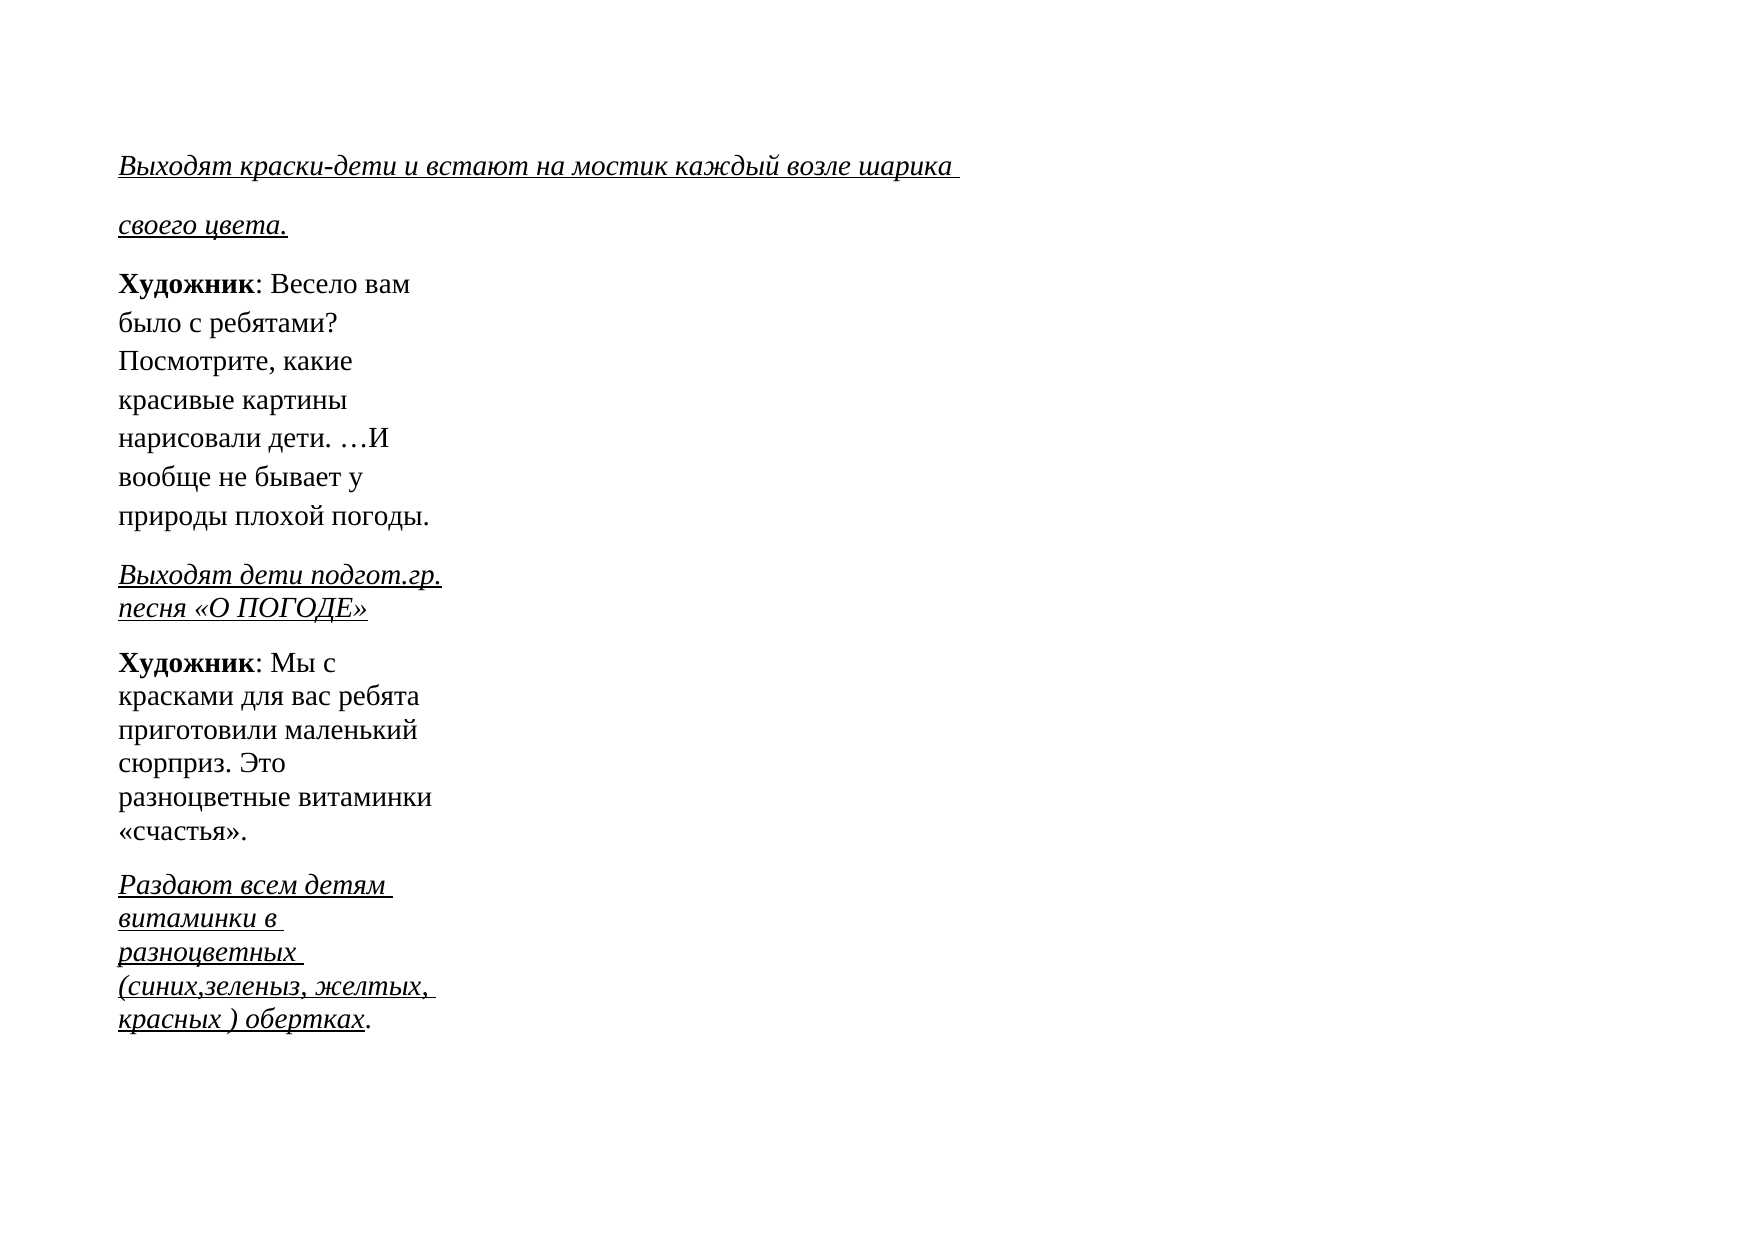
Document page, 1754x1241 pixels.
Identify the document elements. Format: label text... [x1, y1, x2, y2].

text Раздают всем детям витаминки в разноцветных (синих,зеленыз, желтых, красных ) обертках. [118, 867, 442, 1035]
text своего цвета. [118, 207, 442, 241]
text Выходят дети подгот.гр. песня «О ПОГОДЕ» [118, 588, 442, 624]
text Выходят дети подгот.гр. песня «О ПОГОДЕ» [118, 557, 442, 586]
text Художник: Мы с красками для вас ребята приготовили маленький сюрприз. Это разноцветные витаминки «счастья». [118, 645, 442, 846]
text Художник: Весело вам было с ребятами? Посмотрите, какие красивые картины нарисовали дети. …И вообще не бывает у природы плохой погоды. [118, 266, 442, 531]
text Выходят краски-дети и встают на мостик каждый возле шарика [118, 148, 1636, 181]
